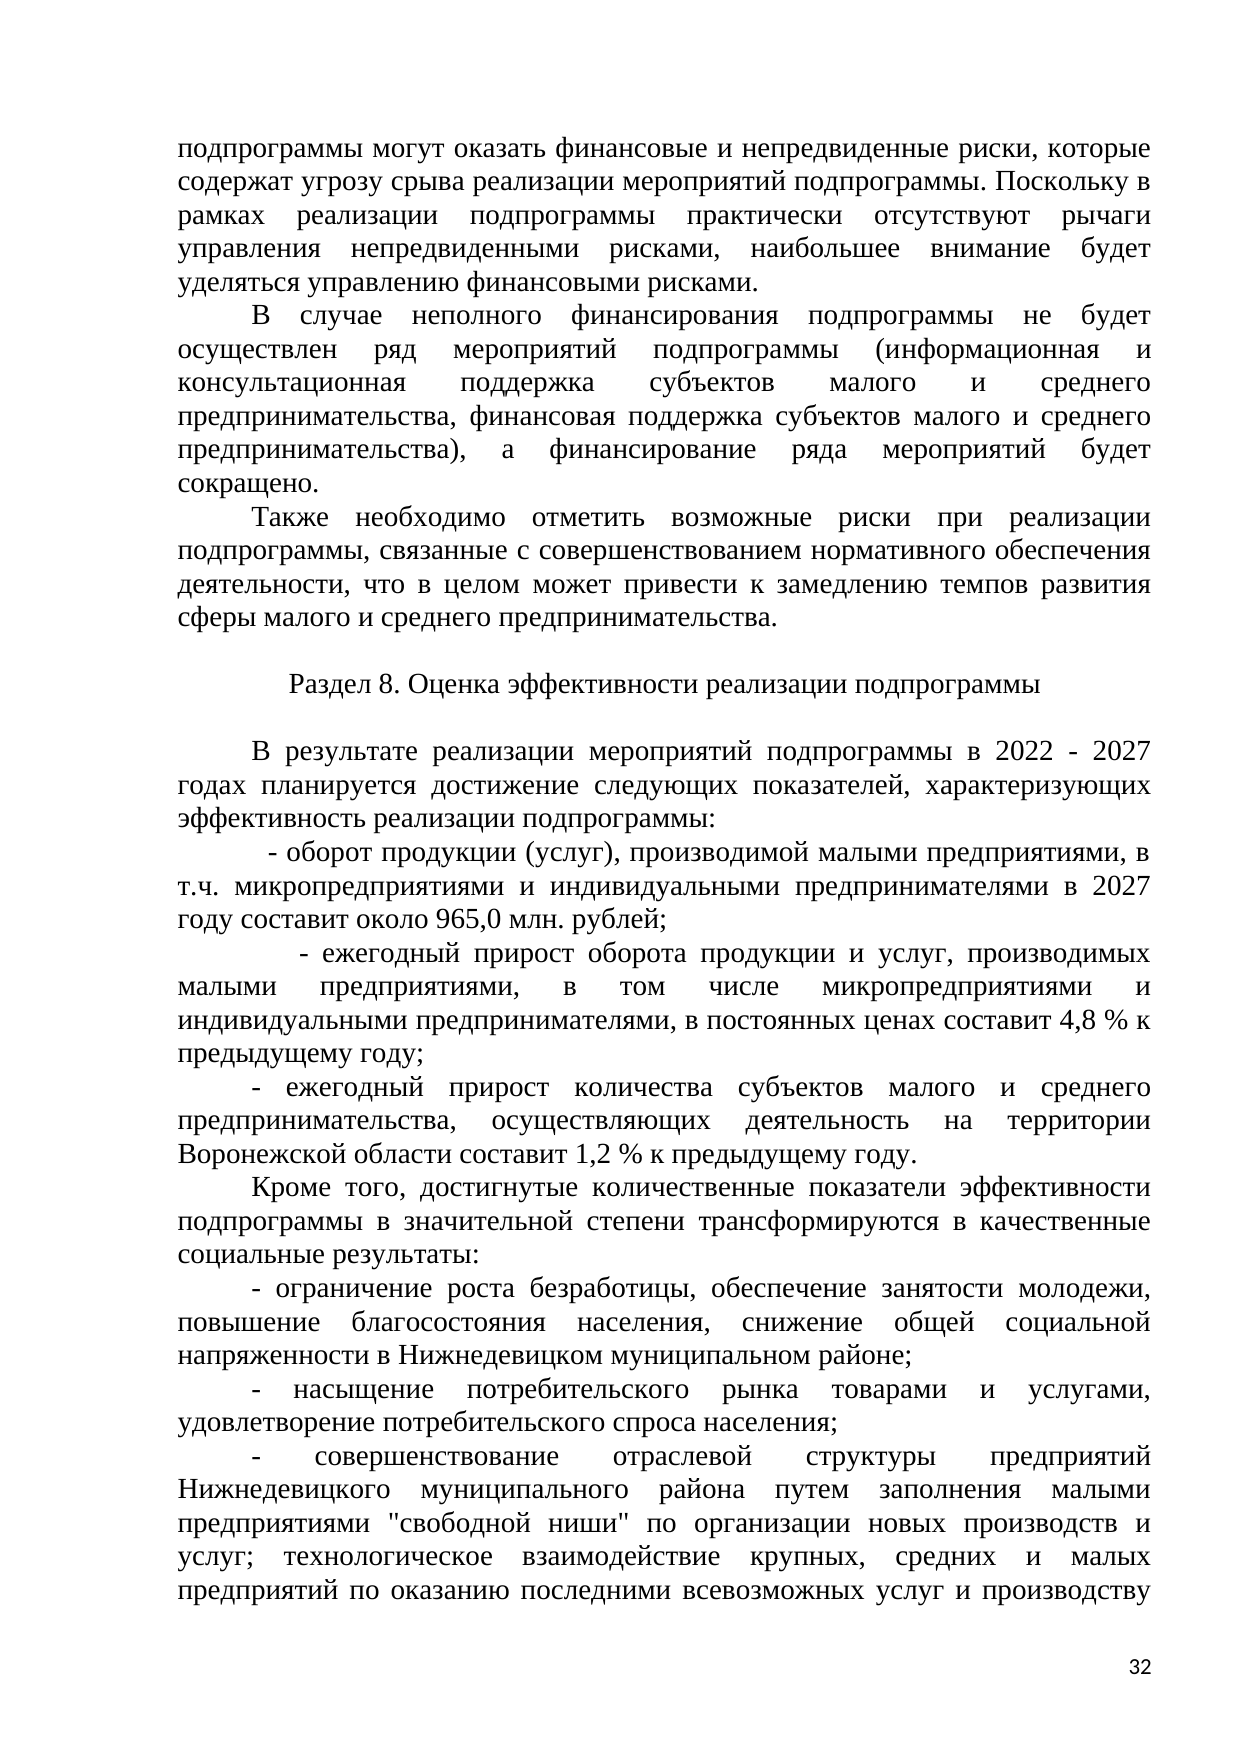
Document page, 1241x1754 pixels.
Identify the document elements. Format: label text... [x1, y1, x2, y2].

text - ежегодный прирост количества субъектов малого и среднего предпринимательства, осуществляющих деятельность на территории Воронежской области составит 1,2 % к предыдущему году. [177, 1069, 1152, 1169]
text Раздел 8. Оценка эффективности реализации подпрограммы [177, 666, 1152, 700]
text Кроме того, достигнутые количественные показатели эффективности подпрограммы в значительной степени трансформируются в качественные социальные результаты: [177, 1169, 1152, 1270]
text В результате реализации мероприятий подпрограммы в 2022 - 2027 годах планируется достижение следующих показателей, характеризующих эффективность реализации подпрограммы: [177, 733, 1152, 834]
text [177, 1438, 1152, 1606]
text - насыщение потребительского рынка товарами и услугами, удовлетворение потребительского спроса населения; [177, 1371, 1152, 1438]
text - ежегодный прирост оборота продукции и услуг, производимых малыми предприятиями, в том числе микропредприятиями и индивидуальными предпринимателями, в постоянных ценах составит 4,8 % к предыдущему году; [177, 935, 1152, 1069]
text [177, 130, 1152, 297]
text Также необходимо отметить возможные риски при реализации подпрограммы, связанные с совершенствованием нормативного обеспечения деятельности, что в целом может привести к замедлению темпов развития сферы малого и среднего предпринимательства. [177, 499, 1152, 633]
text - оборот продукции (услуг), производимой малыми предприятиями, в т.ч. микропредприятиями и индивидуальными предпринимателями в 2027 году составит около 965,0 млн. рублей; [177, 834, 1152, 935]
text В случае неполного финансирования подпрограммы не будет осуществлен ряд мероприятий подпрограммы (информационная и консультационная поддержка субъектов малого и среднего предпринимательства, финансовая поддержка субъектов малого и среднего предпринимательства), а финансирование ряда мероприятий будет сокращено. [177, 297, 1152, 499]
text - ограничение роста безработицы, обеспечение занятости молодежи, повышение благосостояния населения, снижение общей социальной напряженности в Нижнедевицком муниципальном районе; [177, 1270, 1152, 1371]
